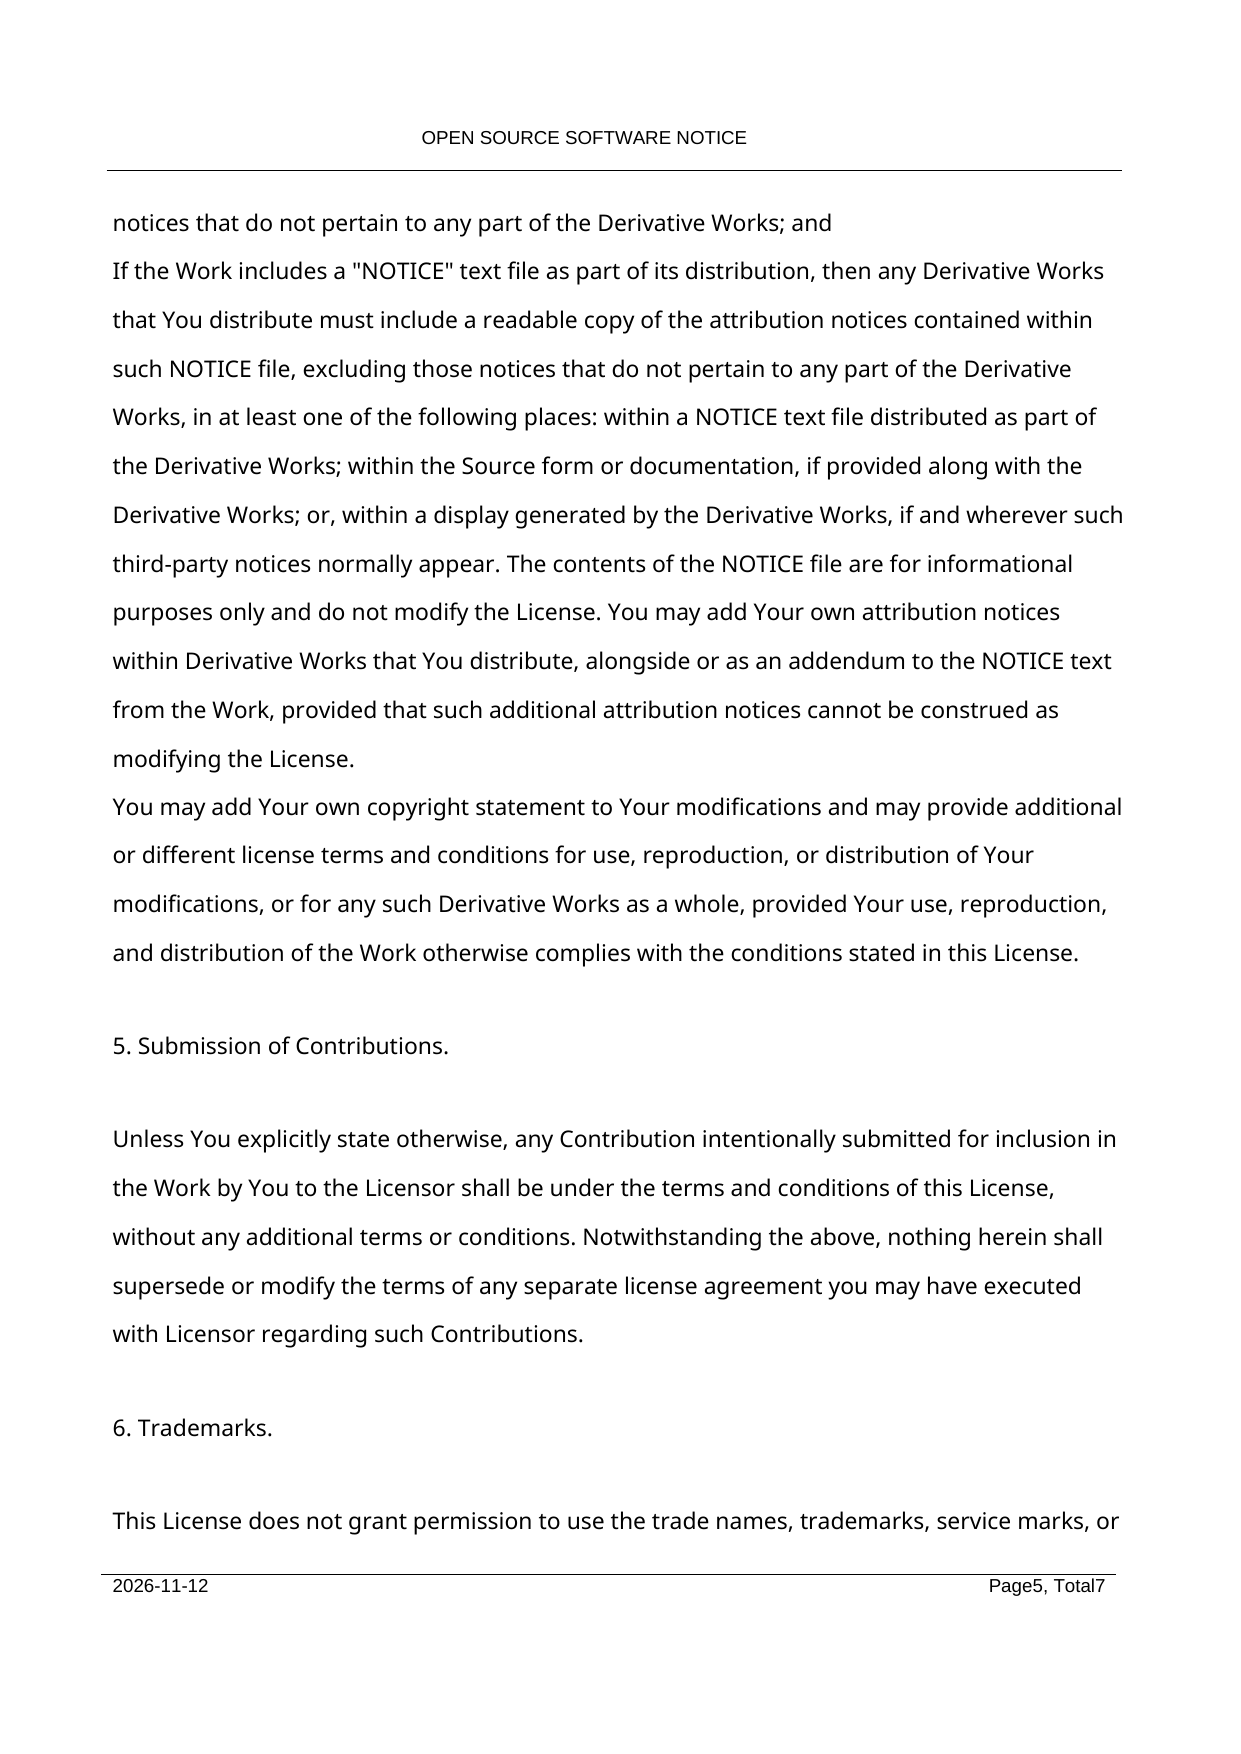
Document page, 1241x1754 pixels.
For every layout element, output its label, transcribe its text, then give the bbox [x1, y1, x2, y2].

text 5. Submission of Contributions. [112, 1029, 1128, 1062]
text Unless You explicitly state otherwise, any Contribution intentionally submitted for inclusion in the Work by You to the Licensor shall be under the terms and conditions of this License, without any additional terms or conditions. Notwithstanding the above, nothing herein shall supersede or modify the terms of any separate license agreement you may have executed with Licensor regarding such Contributions. [112, 1123, 1128, 1350]
text You may add Your own copyright statement to Your modifications and may provide additional or different license terms and conditions for use, reproduction, or distribution of Your modifications, or for any such Derivative Works as a whole, provided Your use, reproduction, and distribution of the Work otherwise complies with the conditions stated in this License. [112, 790, 1128, 969]
text If the Work includes a "NOTICE" text file as part of its distribution, then any Derivative Works that You distribute must include a readable copy of the attribution notices contained within such NOTICE file, excluding those notices that do not pertain to any part of the Derivative Works, in at least one of the following places: within a NOTICE text file distributed as part of the Derivative Works; within the Source form or documentation, if provided along with the Derivative Works; or, within a display generated by the Derivative Works, if and wherever such third-party notices normally appear. The contents of the NOTICE file are for informational purposes only and do not modify the License. You may add Your own attribution notices within Derivative Works that You distribute, alongside or as an addendum to the NOTICE text from the Work, provided that such additional attribution notices cannot be construed as modifying the License. [112, 254, 1128, 774]
text 6. Trademarks. [112, 1411, 1128, 1443]
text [112, 206, 1128, 239]
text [112, 1504, 1128, 1537]
